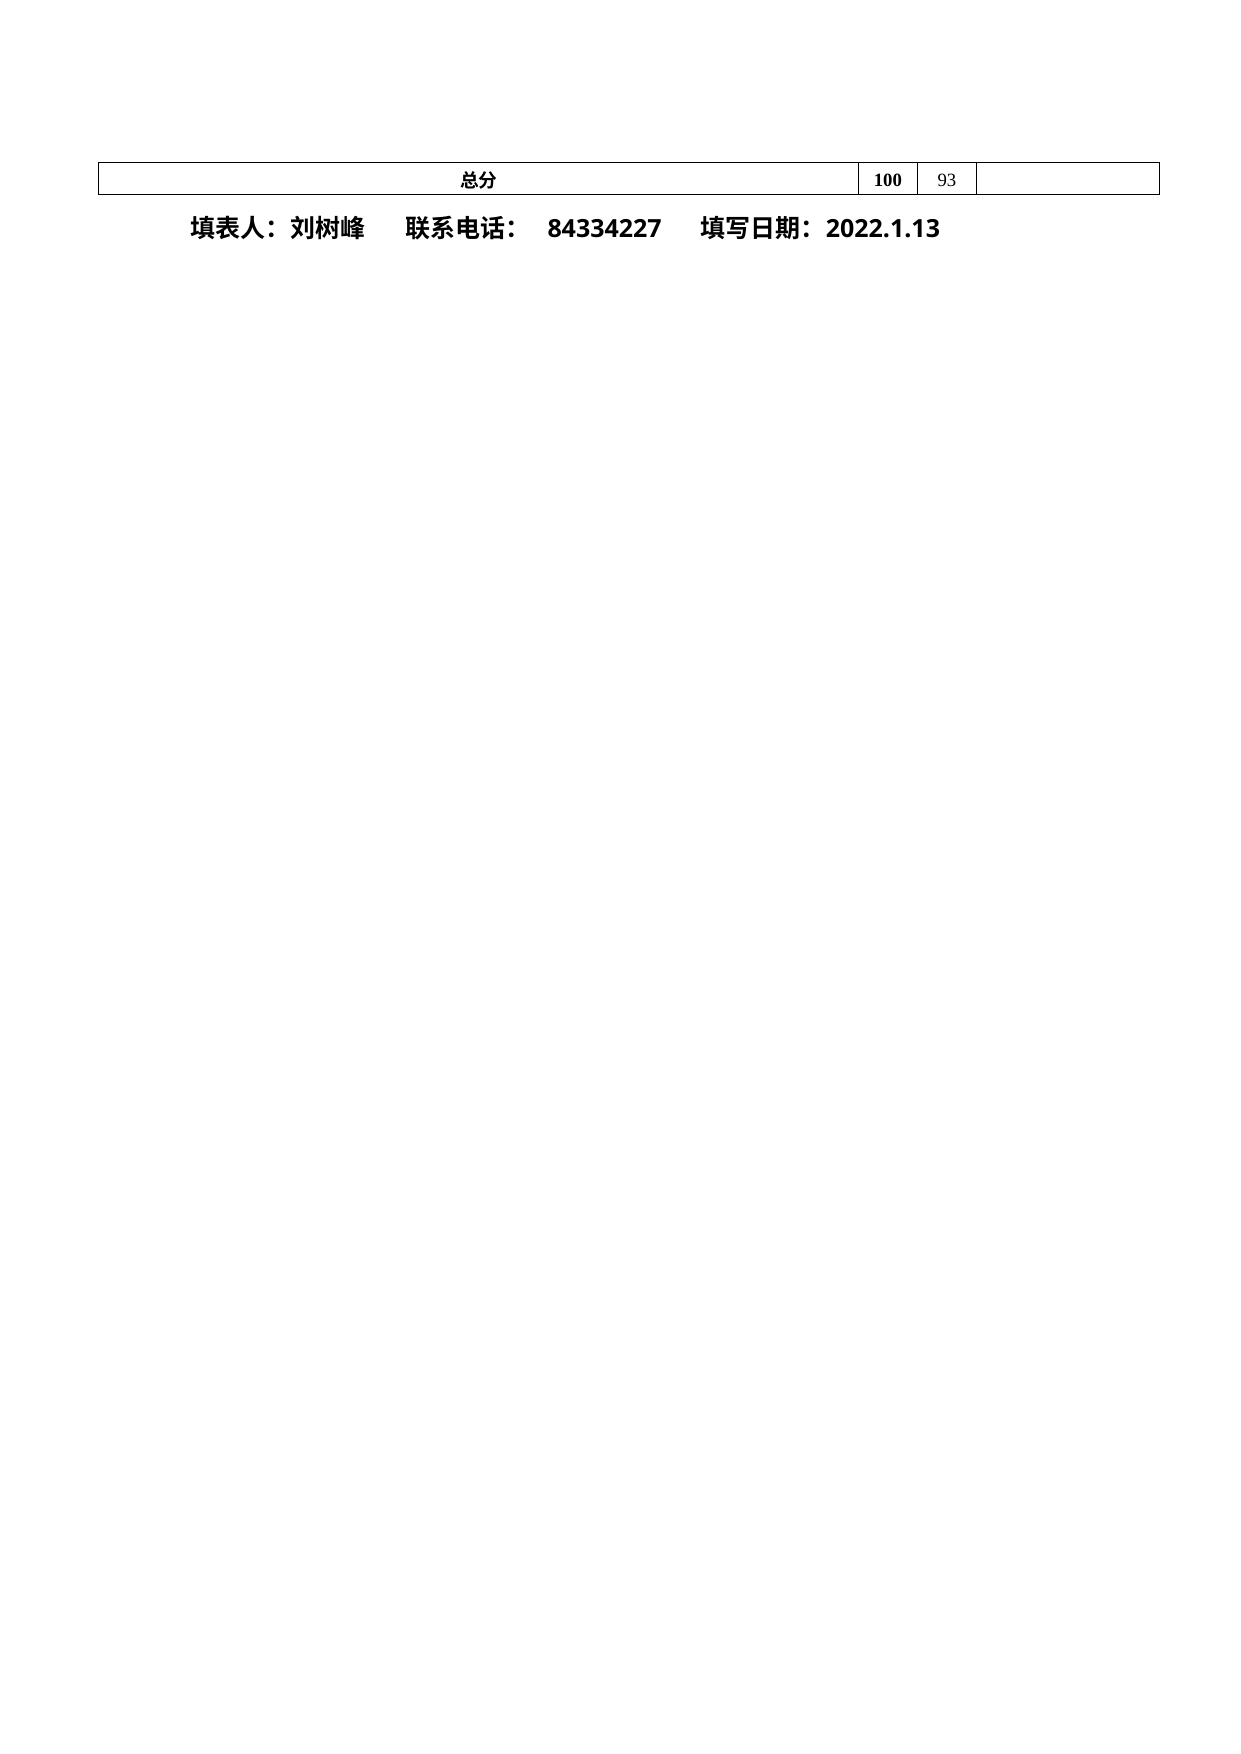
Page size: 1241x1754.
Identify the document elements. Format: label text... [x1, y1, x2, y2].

text 填表人：刘树峰 联系电话： 84334227 填写日期：2022.1.13 [165, 195, 1093, 259]
table_cell 93 [918, 163, 976, 193]
table_cell 总分 [99, 163, 858, 193]
table_cell 100 [859, 163, 917, 193]
table_cell [977, 163, 1159, 193]
